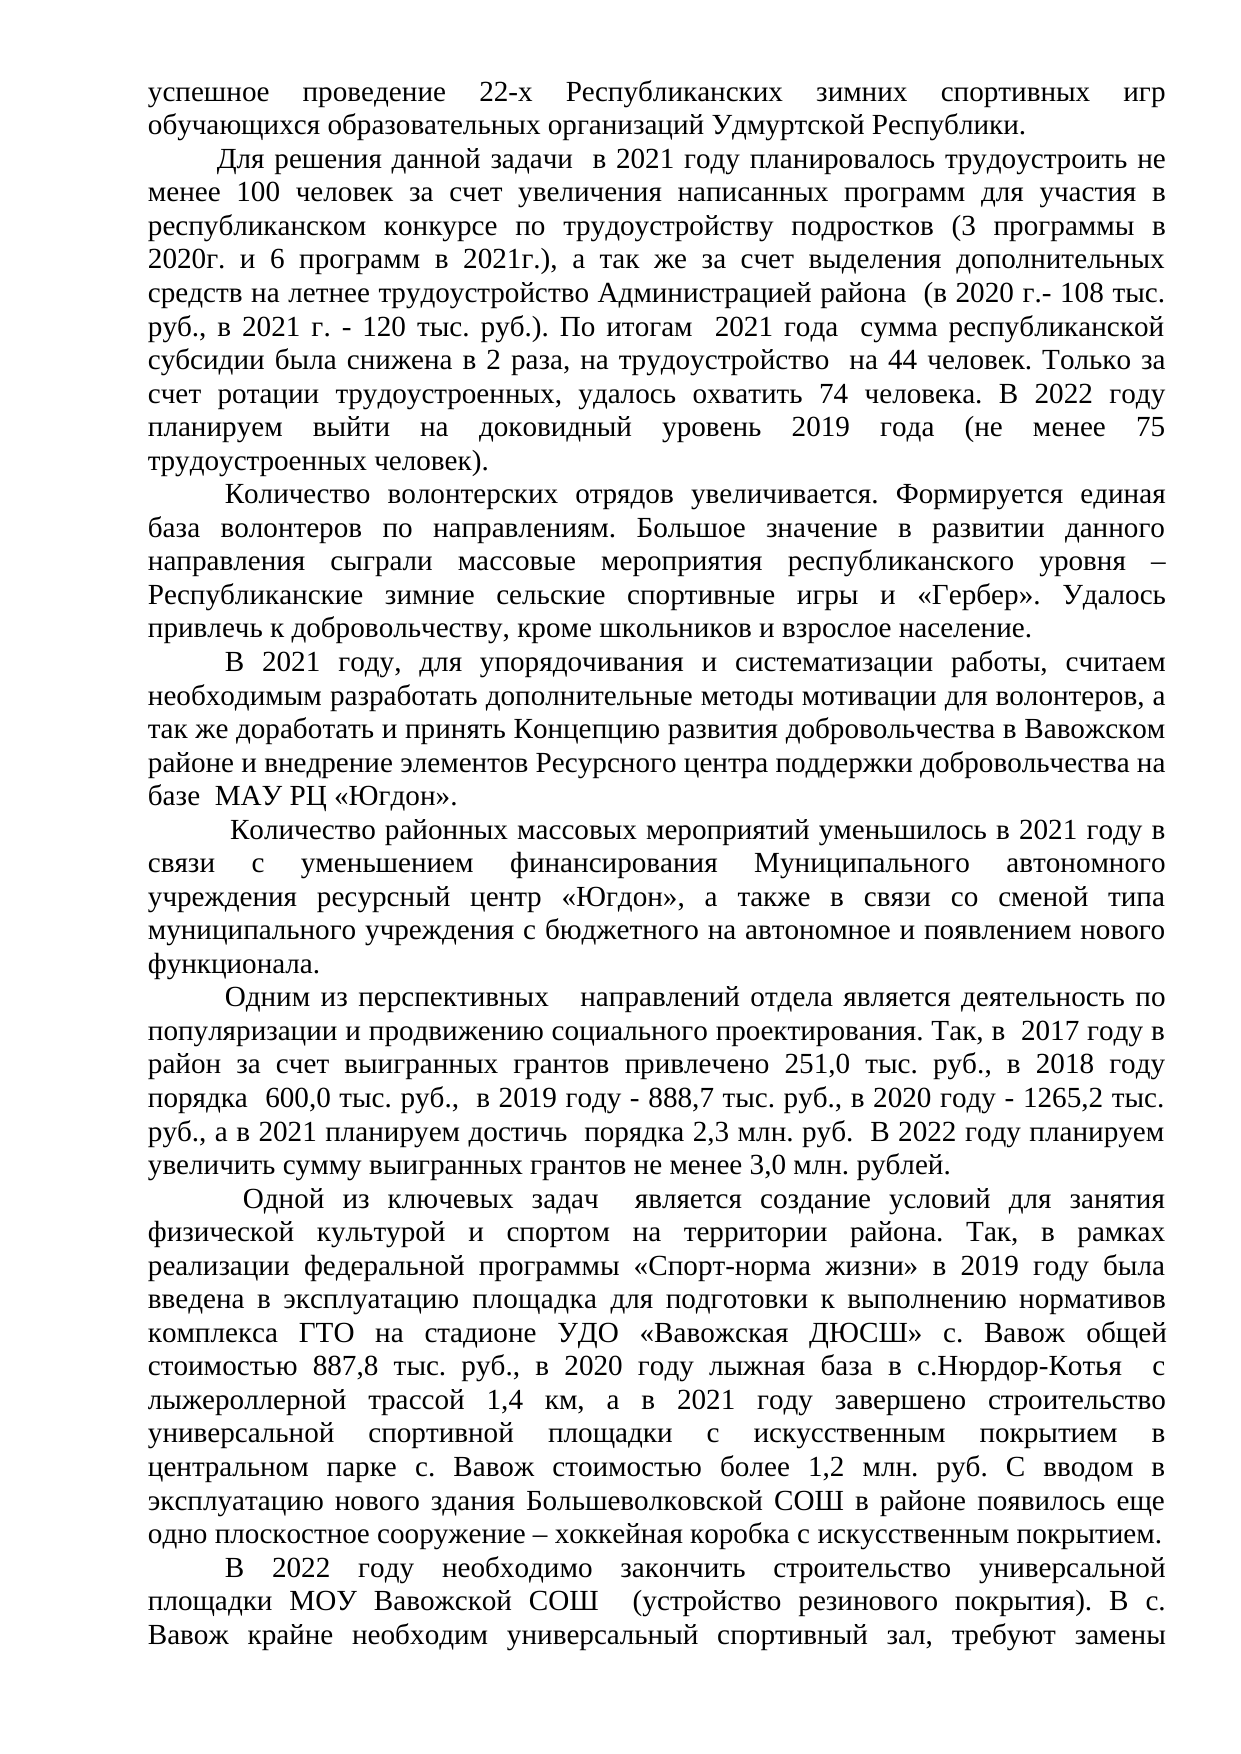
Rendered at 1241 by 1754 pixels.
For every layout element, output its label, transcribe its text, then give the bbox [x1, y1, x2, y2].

text Количество районных массовых мероприятий уменьшилось в 2021 году в связи с уменьшением финансирования Муниципального автономного учреждения ресурсный центр «Югдон», а также в связи со сменой типа муниципального учреждения с бюджетного на автономное и появлением нового функционала. [148, 812, 1167, 979]
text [148, 74, 1167, 141]
text Одним из перспективных направлений отдела является деятельность по популяризации и продвижению социального проектирования. Так, в 2017 году в район за счет выигранных грантов привлечено 251,0 тыс. руб., в 2018 году порядка 600,0 тыс. руб., в 2019 году - 888,7 тыс. руб., в 2020 году - 1265,2 тыс. руб., а в 2021 планируем достичь порядка 2,3 млн. руб. В 2022 году планируем увеличить сумму выигранных грантов не менее 3,0 млн. рублей. [148, 979, 1167, 1181]
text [148, 1550, 1167, 1650]
text Для решения данной задачи в 2021 году планировалось трудоустроить не менее 100 человек за счет увеличения написанных программ для участия в республиканском конкурсе по трудоустройству подростков (3 программы в 2020г. и 6 программ в 2021г.), а так же за счет выделения дополнительных средств на летнее трудоустройство Администрацией района (в 2020 г.- 108 тыс. руб., в 2021 г. - 120 тыс. руб.). По итогам 2021 года сумма республиканской субсидии была снижена в 2 раза, на трудоустройство на 44 человек. Только за счет ротации трудоустроенных, удалось охватить 74 человека. В 2022 году планируем выйти на доковидный уровень 2019 года (не менее 75 трудоустроенных человек). [148, 141, 1167, 476]
text Одной из ключевых задач является создание условий для занятия физической культурой и спортом на территории района. Так, в рамках реализации федеральной программы «Спорт-норма жизни» в 2019 году была введена в эксплуатацию площадка для подготовки к выполнению нормативов комплекса ГТО на стадионе УДО «Вавожская ДЮСШ» с. Вавож общей стоимостью 887,8 тыс. руб., в 2020 году лыжная база в с.Нюрдор-Котья с лыжероллерной трассой 1,4 км, а в 2021 году завершено строительство универсальной спортивной площадки с искусственным покрытием в центральном парке с. Вавож стоимостью более 1,2 млн. руб. С вводом в эксплуатацию нового здания Большеволковской СОШ в районе появилось еще одно плоскостное сооружение – хоккейная коробка с искусственным покрытием. [148, 1181, 1167, 1550]
text В 2021 году, для упорядочивания и систематизации работы, считаем необходимым разработать дополнительные методы мотивации для волонтеров, а так же доработать и принять Концепцию развития добровольчества в Вавожском районе и внедрение элементов Ресурсного центра поддержки добровольчества на базе МАУ РЦ «Югдон». [148, 644, 1167, 812]
text Количество волонтерских отрядов увеличивается. Формируется единая база волонтеров по направлениям. Большое значение в развитии данного направления сыграли массовые мероприятия республиканского уровня – Республиканские зимние сельские спортивные игры и «Гербер». Удалось привлечь к добровольчеству, кроме школьников и взрослое население. [148, 476, 1167, 644]
